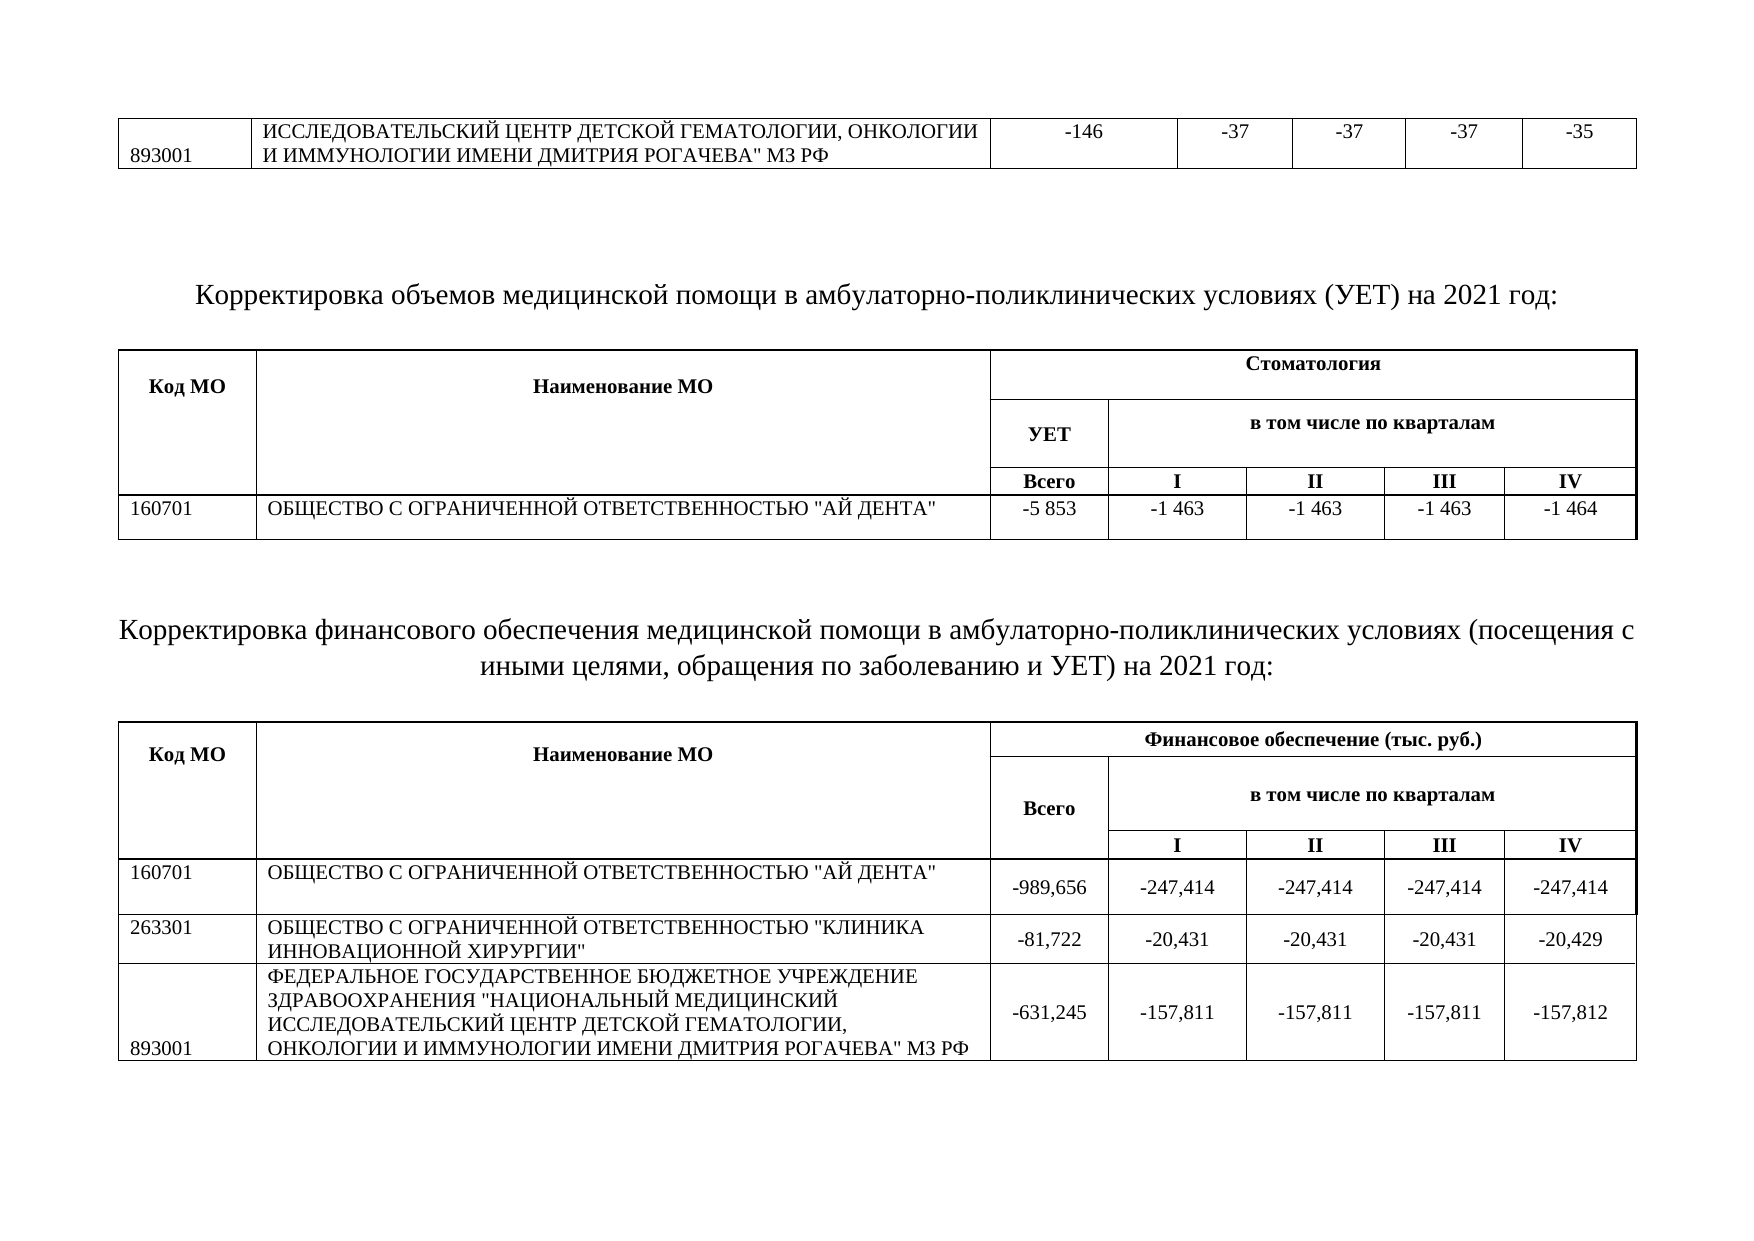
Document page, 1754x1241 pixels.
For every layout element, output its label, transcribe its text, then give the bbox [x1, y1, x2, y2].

table_header Наименование МО [257, 723, 990, 858]
table_cell II [1247, 468, 1384, 494]
table_cell -247,414 [1385, 860, 1504, 914]
table_cell -157,811 [1385, 964, 1504, 1060]
table_cell I [1109, 831, 1246, 858]
table_cell -20,431 [1247, 915, 1384, 963]
table_cell III [1385, 468, 1504, 494]
table_cell 160701 [119, 496, 256, 539]
table_cell -37 [1178, 119, 1292, 167]
table_cell -1 464 [1505, 496, 1635, 539]
table_cell -5 853 [991, 496, 1108, 539]
table_cell -35 [1523, 119, 1636, 167]
table_cell -1 463 [1385, 496, 1504, 539]
text Корректировка финансового обеспечения медицинской помощи в амбулаторно-поликлинических условиях (посещения с иными целями, обращения по заболеванию и УЕТ) на 2021 год: [118, 612, 1636, 682]
table_cell -37 [1406, 119, 1522, 167]
table_cell 160701 [119, 860, 256, 914]
table_cell -20,429 [1505, 915, 1636, 963]
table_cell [252, 119, 990, 167]
table_cell IV [1505, 831, 1635, 858]
table_cell Всего [991, 468, 1108, 494]
table_cell II [1247, 831, 1384, 858]
table_cell -631,245 [991, 964, 1108, 1060]
table_cell -157,811 [1109, 964, 1246, 1060]
text Корректировка объемов медицинской помощи в амбулаторно-поликлинических условиях (УЕТ) на 2021 год: [118, 277, 1636, 310]
table_cell -146 [991, 119, 1177, 167]
table_cell Всего [991, 757, 1108, 858]
table_cell УЕТ [991, 400, 1108, 467]
table_cell IV [1505, 468, 1635, 494]
table_cell -37 [1293, 119, 1405, 167]
table_cell -247,414 [1505, 860, 1635, 914]
table_cell III [1385, 831, 1504, 858]
table_cell ОБЩЕСТВО С ОГРАНИЧЕННОЙ ОТВЕТСТВЕННОСТЬЮ "АЙ ДЕНТА" [257, 860, 990, 914]
table_cell -989,656 [991, 860, 1108, 914]
table_cell в том числе по кварталам [1109, 757, 1635, 830]
table_cell 893001 [119, 119, 251, 167]
table_cell ОБЩЕСТВО С ОГРАНИЧЕННОЙ ОТВЕТСТВЕННОСТЬЮ "КЛИНИКА ИННОВАЦИОННОЙ ХИРУРГИИ" [257, 915, 990, 963]
table_cell I [1109, 468, 1246, 494]
table_cell -157,812 [1505, 963, 1636, 1060]
table_cell -20,431 [1109, 915, 1246, 963]
table_cell ОБЩЕСТВО С ОГРАНИЧЕННОЙ ОТВЕТСТВЕННОСТЬЮ "АЙ ДЕНТА" [257, 496, 990, 539]
table_cell -1 463 [1247, 496, 1384, 539]
table_header Код МО [119, 351, 256, 494]
table_cell 893001 [119, 964, 256, 1060]
table_cell -81,722 [991, 915, 1108, 963]
table_cell -157,811 [1247, 964, 1384, 1060]
table_header Наименование МО [257, 351, 990, 494]
table_cell в том числе по кварталам [1109, 400, 1635, 467]
table_header Стоматология [991, 351, 1635, 399]
table_cell -247,414 [1109, 860, 1246, 914]
table_header Финансовое обеспечение (тыс. руб.) [991, 723, 1635, 756]
table_cell -20,431 [1385, 915, 1504, 963]
table_cell -247,414 [1247, 860, 1384, 914]
table_cell -1 463 [1109, 496, 1246, 539]
table_cell 263301 [119, 915, 256, 963]
table_header Код МО [119, 723, 256, 858]
